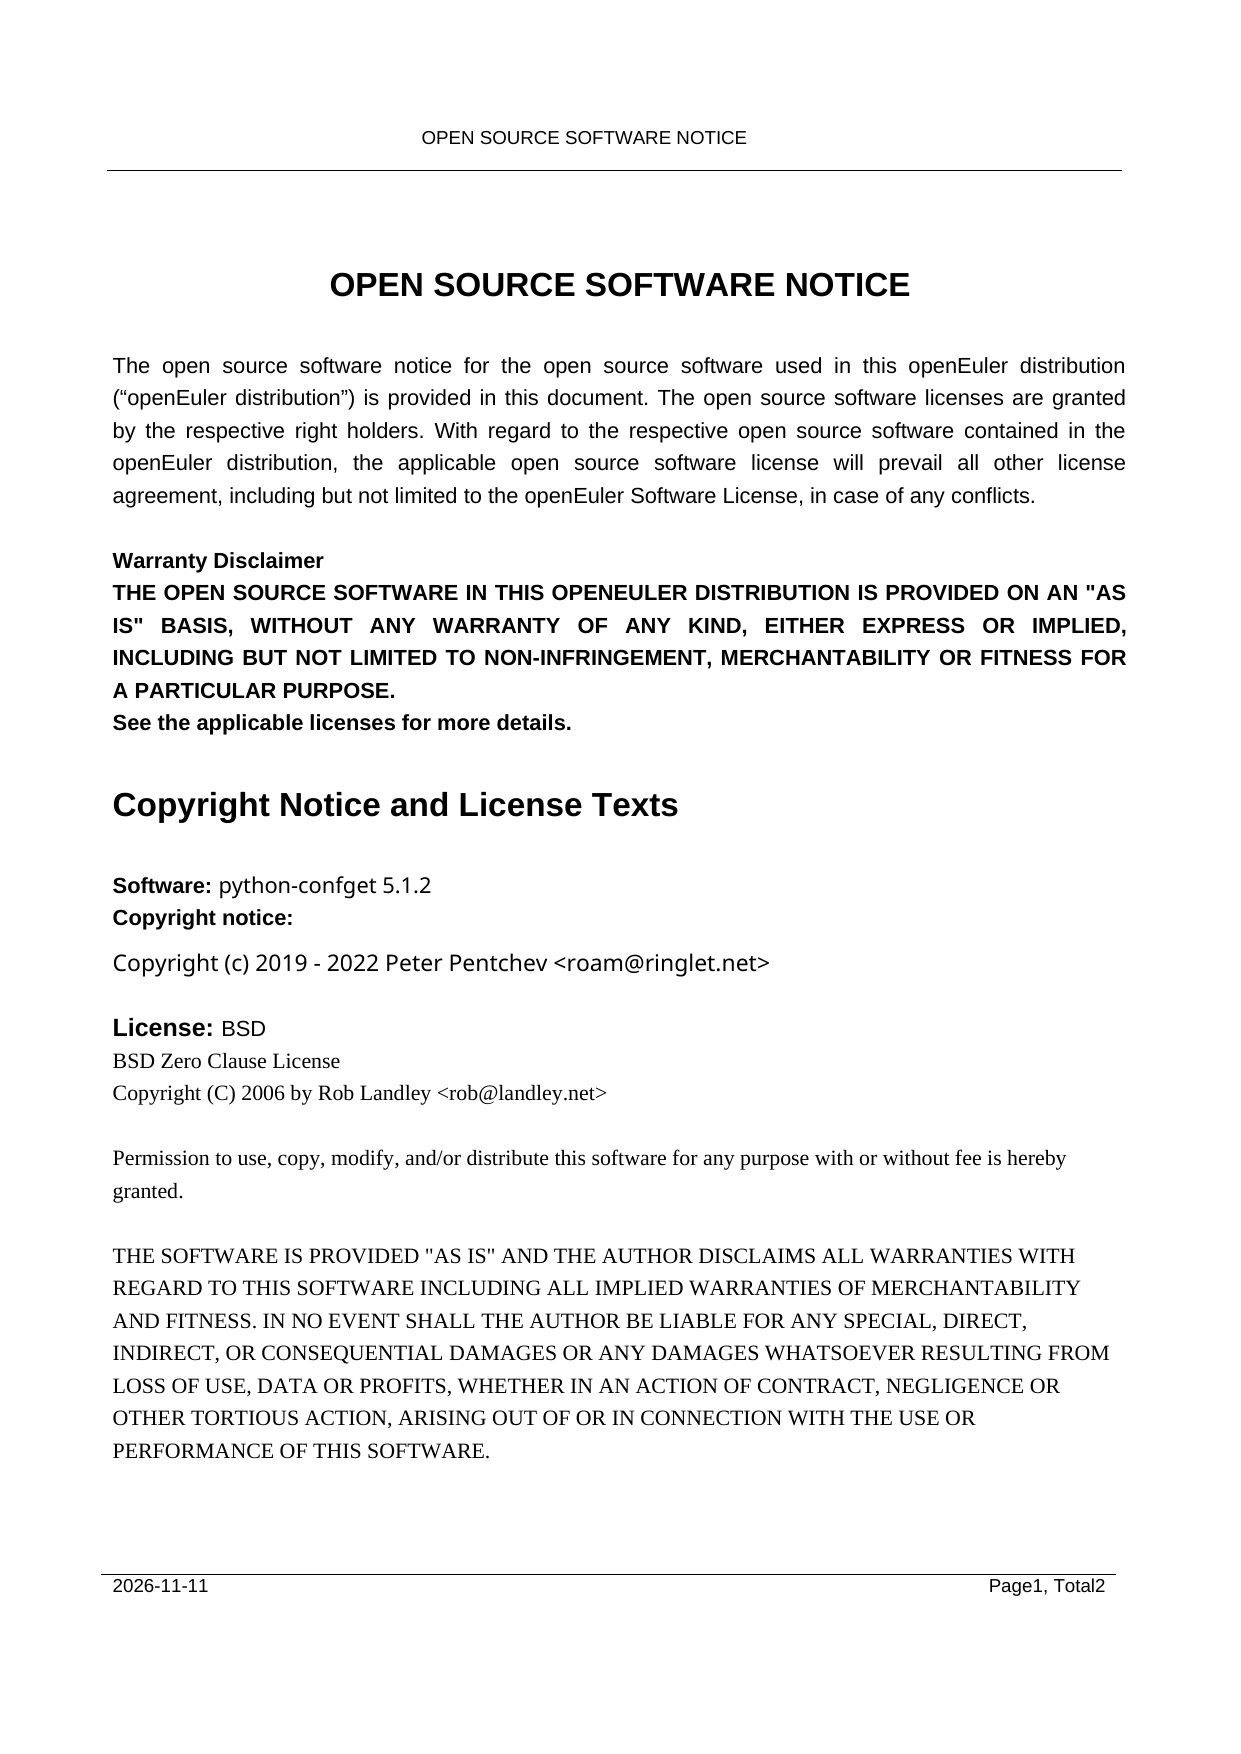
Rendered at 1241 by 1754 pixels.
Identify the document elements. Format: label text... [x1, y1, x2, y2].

text BSD Zero Clause License Copyright (C) 2006 by Rob Landley <rob@landley.net> Permission to use, copy, modify, and/or distribute this software for any purpose with or without fee is hereby granted. THE SOFTWARE IS PROVIDED "AS IS" AND THE AUTHOR DISCLAIMS ALL WARRANTIES WITH REGARD TO THIS SOFTWARE INCLUDING ALL IMPLIED WARRANTIES OF MERCHANTABILITY AND FITNESS. IN NO EVENT SHALL THE AUTHOR BE LIABLE FOR ANY SPECIAL, DIRECT, INDIRECT, OR CONSEQUENTIAL DAMAGES OR ANY DAMAGES WHATSOEVER RESULTING FROM LOSS OF USE, DATA OR PROFITS, WHETHER IN AN ACTION OF CONTRACT, NEGLIGENCE OR OTHER TORTIOUS ACTION, ARISING OUT OF OR IN CONNECTION WITH THE USE OR PERFORMANCE OF THIS SOFTWARE. [112, 1044, 1128, 1499]
text Copyright notice: [112, 901, 1128, 934]
text The open source software notice for the open source software used in this openEuler distribution (“openEuler distribution”) is provided in this document. The open source software licenses are granted by the respective right holders. With regard to the respective open source software contained in the openEuler distribution, the applicable open source software license will prevail all other license agreement, including but not limited to the openEuler Software License, in case of any conflicts. [112, 349, 1128, 511]
text Copyright Notice and License Texts [112, 771, 1128, 836]
text Warranty Disclaimer [112, 544, 1128, 576]
text OPEN SOURCE SOFTWARE NOTICE [112, 251, 1128, 316]
text Copyright (c) 2019 - 2022 Peter Pentchev <roam@ringlet.net> [112, 947, 1128, 1012]
text License: BSD [112, 1012, 1128, 1044]
text THE OPEN SOURCE SOFTWARE IN THIS OPENEULER DISTRIBUTION IS PROVIDED ON AN "AS IS" BASIS, WITHOUT ANY WARRANTY OF ANY KIND, EITHER EXPRESS OR IMPLIED, INCLUDING BUT NOT LIMITED TO NON-INFRINGEMENT, MERCHANTABILITY OR FITNESS FOR A PARTICULAR PURPOSE. See the applicable licenses for more details. [112, 576, 1128, 739]
title Software: python-confget 5.1.2 [112, 869, 1128, 901]
